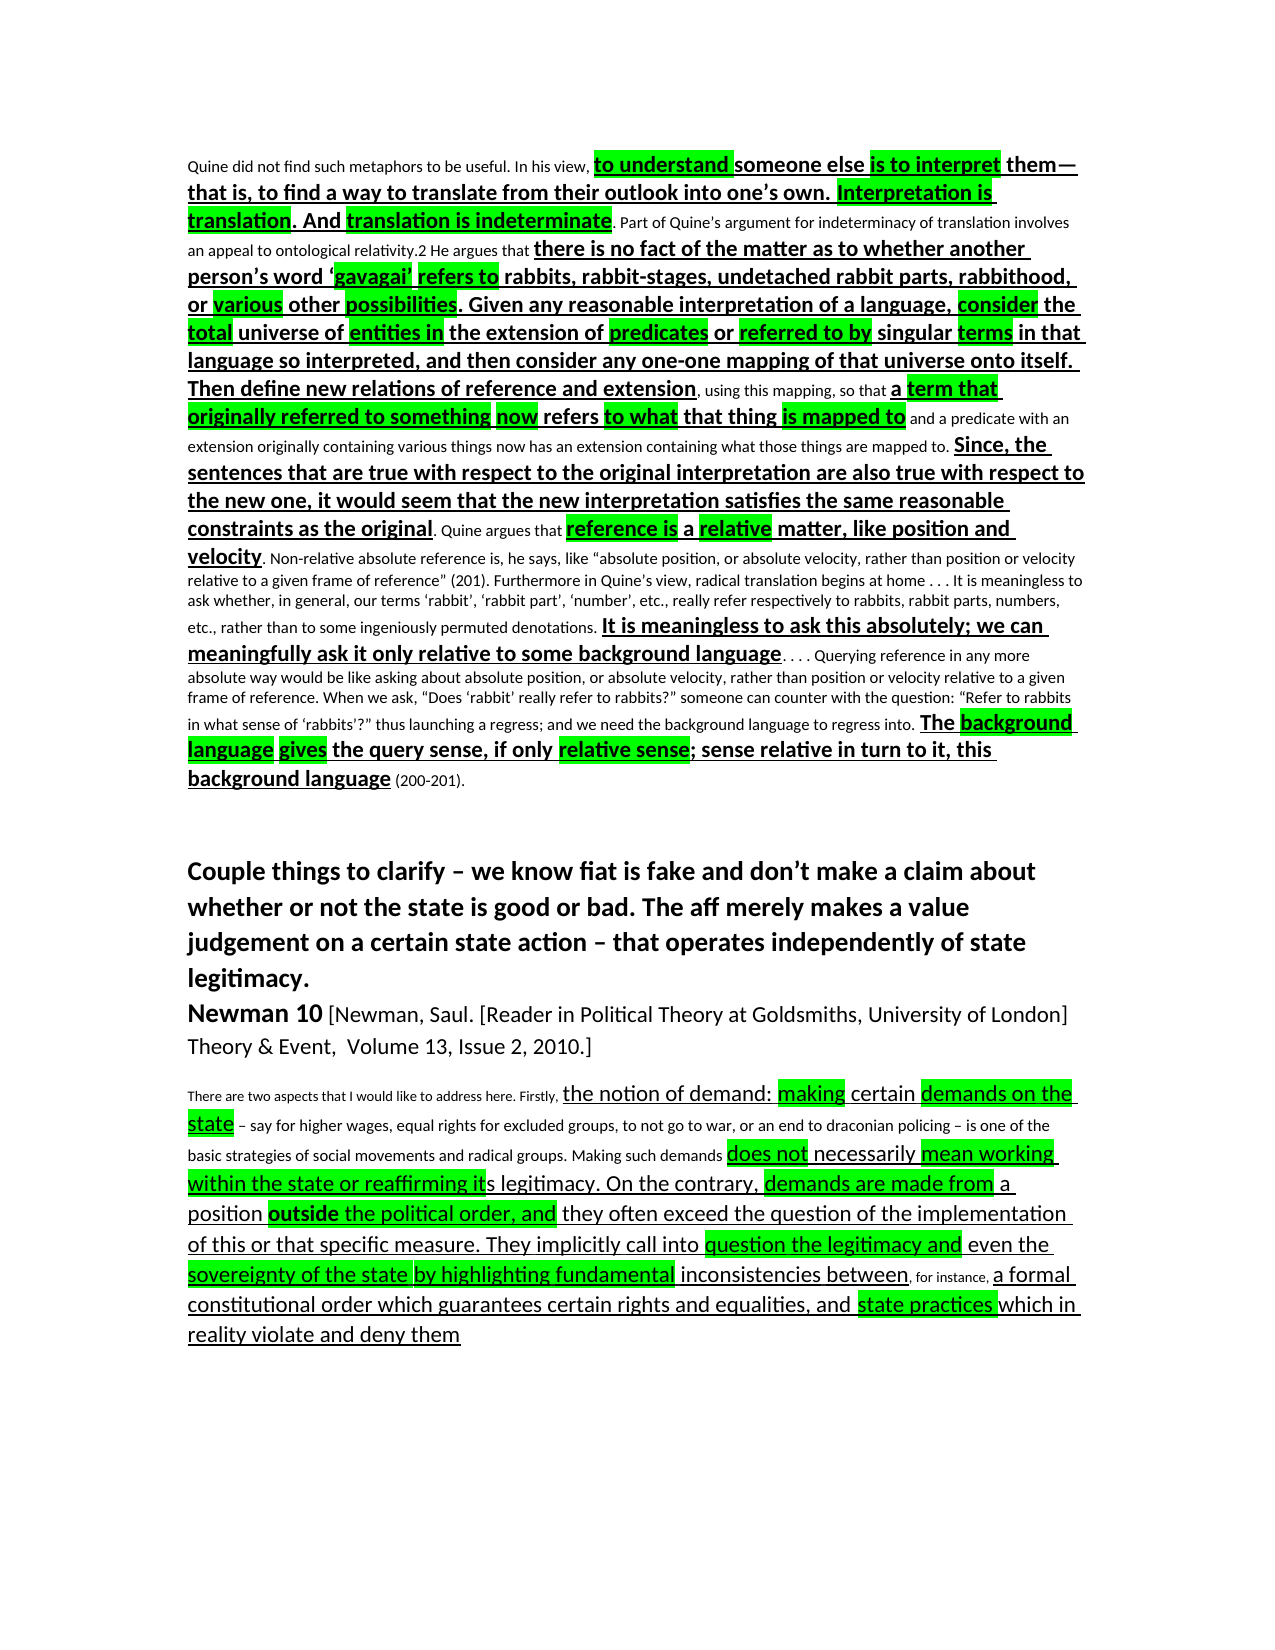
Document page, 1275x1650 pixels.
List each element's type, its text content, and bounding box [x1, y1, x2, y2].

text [187, 150, 1087, 792]
subtitle Couple things to clarify – we know fiat is fake and don’t make a claim about whether or not the state is good or bad. The aff merely makes a value judgement on a certain state action – that operates independently of state legitimacy. [187, 854, 1087, 994]
text There are two aspects that I would like to address here. Firstly, the notion of demand: making certain demands on the state – say for higher wages, equal rights for excluded groups, to not go to war, or an end to draconian policing – is one of the basic strategies of social movements and radical groups. Making such demands does not necessarily mean working within the state or reaffirming its legitimacy. On the contrary, demands are made from a position outside the political order, and they often exceed the question of the implementation of this or that specific measure. They implicitly call into question the legitimacy and even the sovereignty of the state by highlighting fundamental inconsistencies between, for instance, a formal constitutional order which guarantees certain rights and equalities, and state practices which in reality violate and deny them [187, 1079, 1087, 1348]
text Newman 10 [Newman, Saul. [Reader in Political Theory at Goldsmiths, University of London] Theory & Event, Volume 13, Issue 2, 2010.] [187, 997, 1087, 1060]
